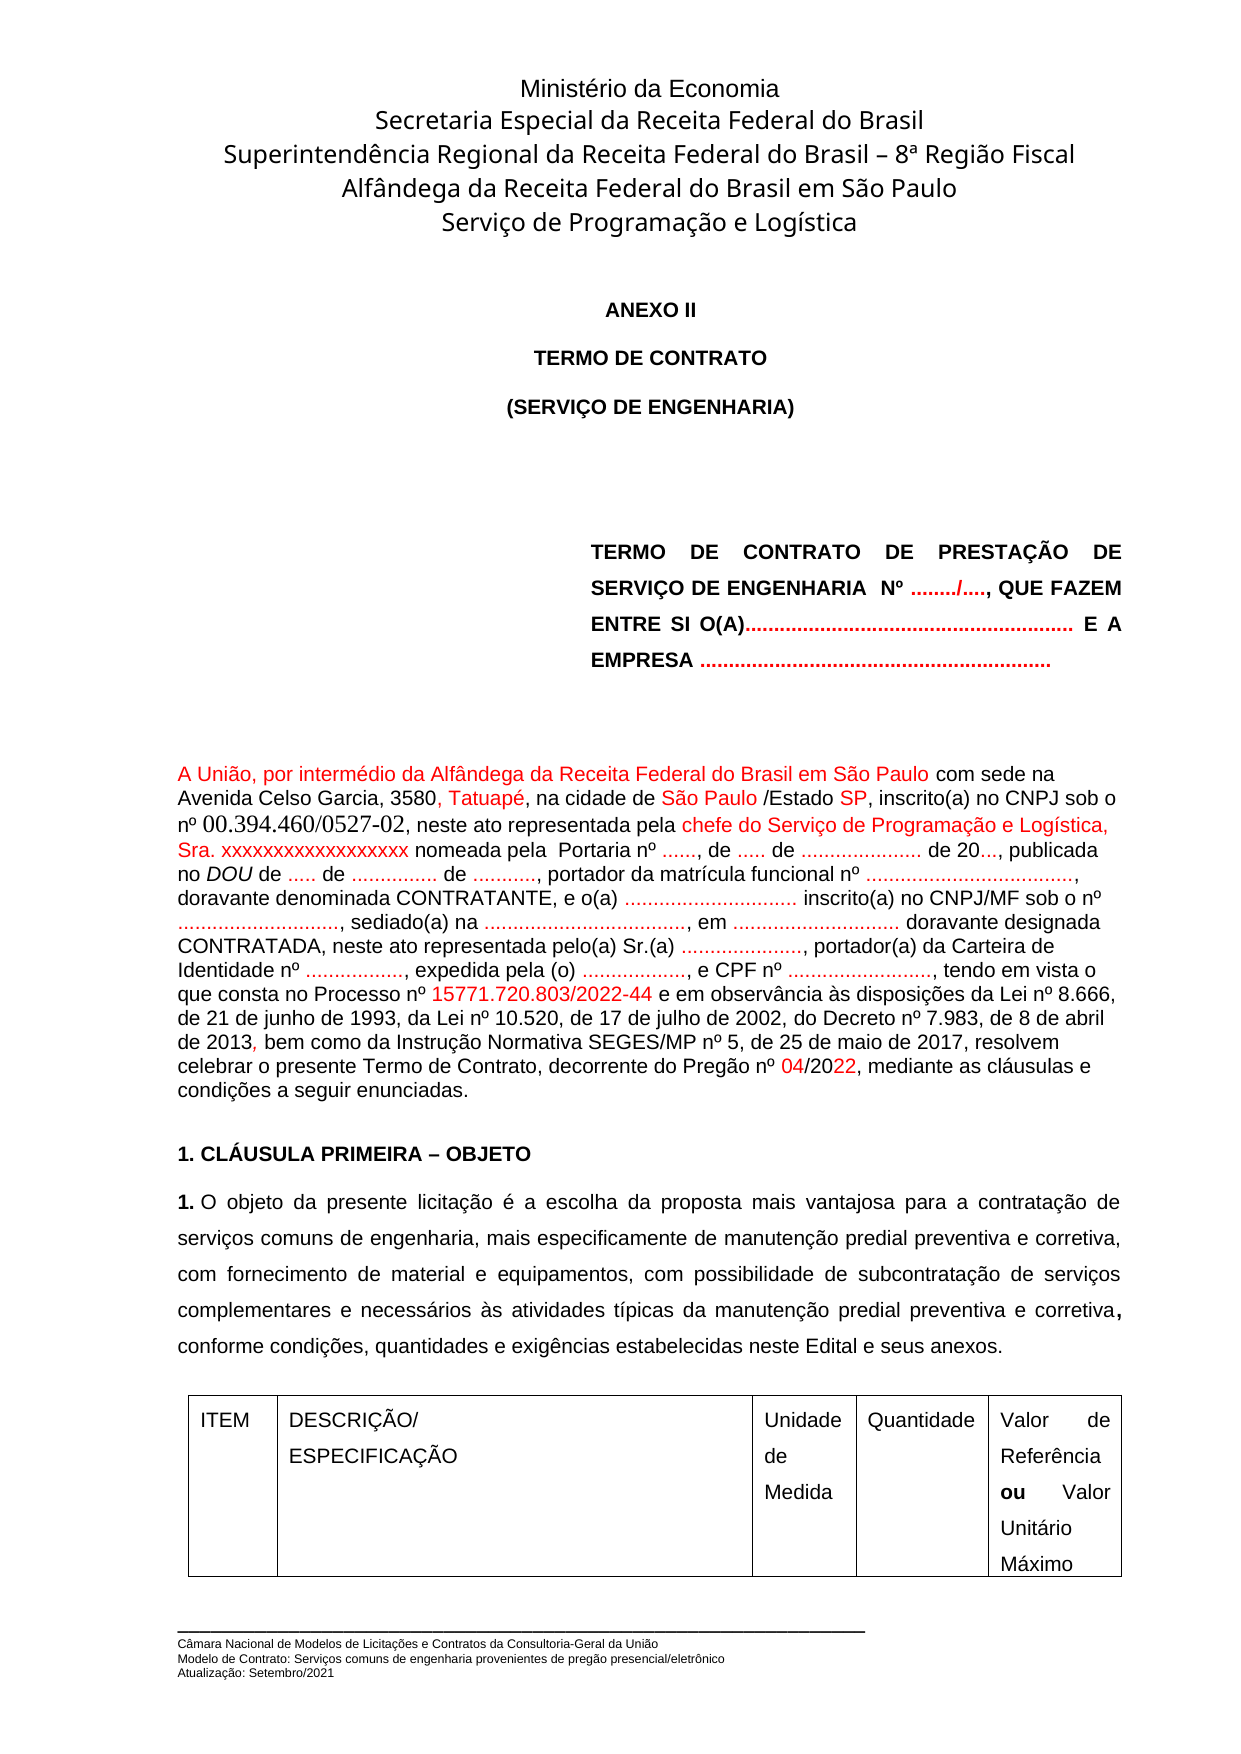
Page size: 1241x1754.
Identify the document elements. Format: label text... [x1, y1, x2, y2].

table_header Unidade de Medida [753, 1396, 856, 1576]
table_header Valor de Referência ou Valor Unitário Máximo Aceitável [989, 1396, 1121, 1576]
text TERMO DE CONTRATO DE PRESTAÇÃO DE SERVIÇO DE ENGENHARIA Nº ......../...., QUE FAZEM ENTRE SI O(A)......................................................... E A EMPRESA ............................................................. [591, 540, 1122, 672]
list CLÁUSULA PRIMEIRA – OBJETO [177, 1142, 1124, 1166]
table_header Quantidade [857, 1396, 988, 1576]
text A União, por intermédio da Alfândega da Receita Federal do Brasil em São Paulo com sede na Avenida Celso Garcia, 3580, Tatuapé, na cidade de São Paulo /Estado SP, inscrito(a) no CNPJ sob o nº 00.394.460/0527-02, neste ato representada pela chefe do Serviço de Programação e Logística, Sra. xxxxxxxxxxxxxxxxxx nomeada pela Portaria nº ......, de ..... de ..................... de 20..., publicada no DOU de ..... de ............... de ..........., portador da matrícula funcional nº ...................................., doravante denominada CONTRATANTE, e o(a) .............................. inscrito(a) no CNPJ/MF sob o nº ............................, sediado(a) na ..................................., em ............................. doravante designada CONTRATADA, neste ato representada pelo(a) Sr.(a) ....................., portador(a) da Carteira de Identidade nº ................., expedida pela (o) .................., e CPF nº ........................., tendo em vista o que consta no Processo nº 15771.720.803/2022-44 e em observância às disposições da Lei nº 8.666, de 21 de junho de 1993, da Lei nº 10.520, de 17 de julho de 2002, do Decreto nº 7.983, de 8 de abril de 2013, bem como da Instrução Normativa SEGES/MP nº 5, de 25 de maio de 2017, resolvem celebrar o presente Termo de Contrato, decorrente do Pregão nº 04/2022, mediante as cláusulas e condições a seguir enunciadas. [177, 761, 1122, 1102]
text TERMO DE CONTRATO [177, 346, 1124, 370]
table_header DESCRIÇÃO/ ESPECIFICAÇÃO [278, 1396, 752, 1576]
table_header ITEM [189, 1396, 277, 1576]
list O objeto da presente licitação é a escolha da proposta mais vantajosa para a contratação de serviços comuns de engenharia, mais especificamente de manutenção predial preventiva e corretiva, com fornecimento de material e equipamentos, com possibilidade de subcontratação de serviços complementares e necessários às atividades típicas da manutenção predial preventiva e corretiva, conforme condições, quantidades e exigências estabelecidas neste Edital e seus anexos. [177, 1190, 1122, 1358]
text ANEXO II [177, 298, 1124, 322]
text (SERVIÇO DE ENGENHARIA) [177, 395, 1124, 419]
